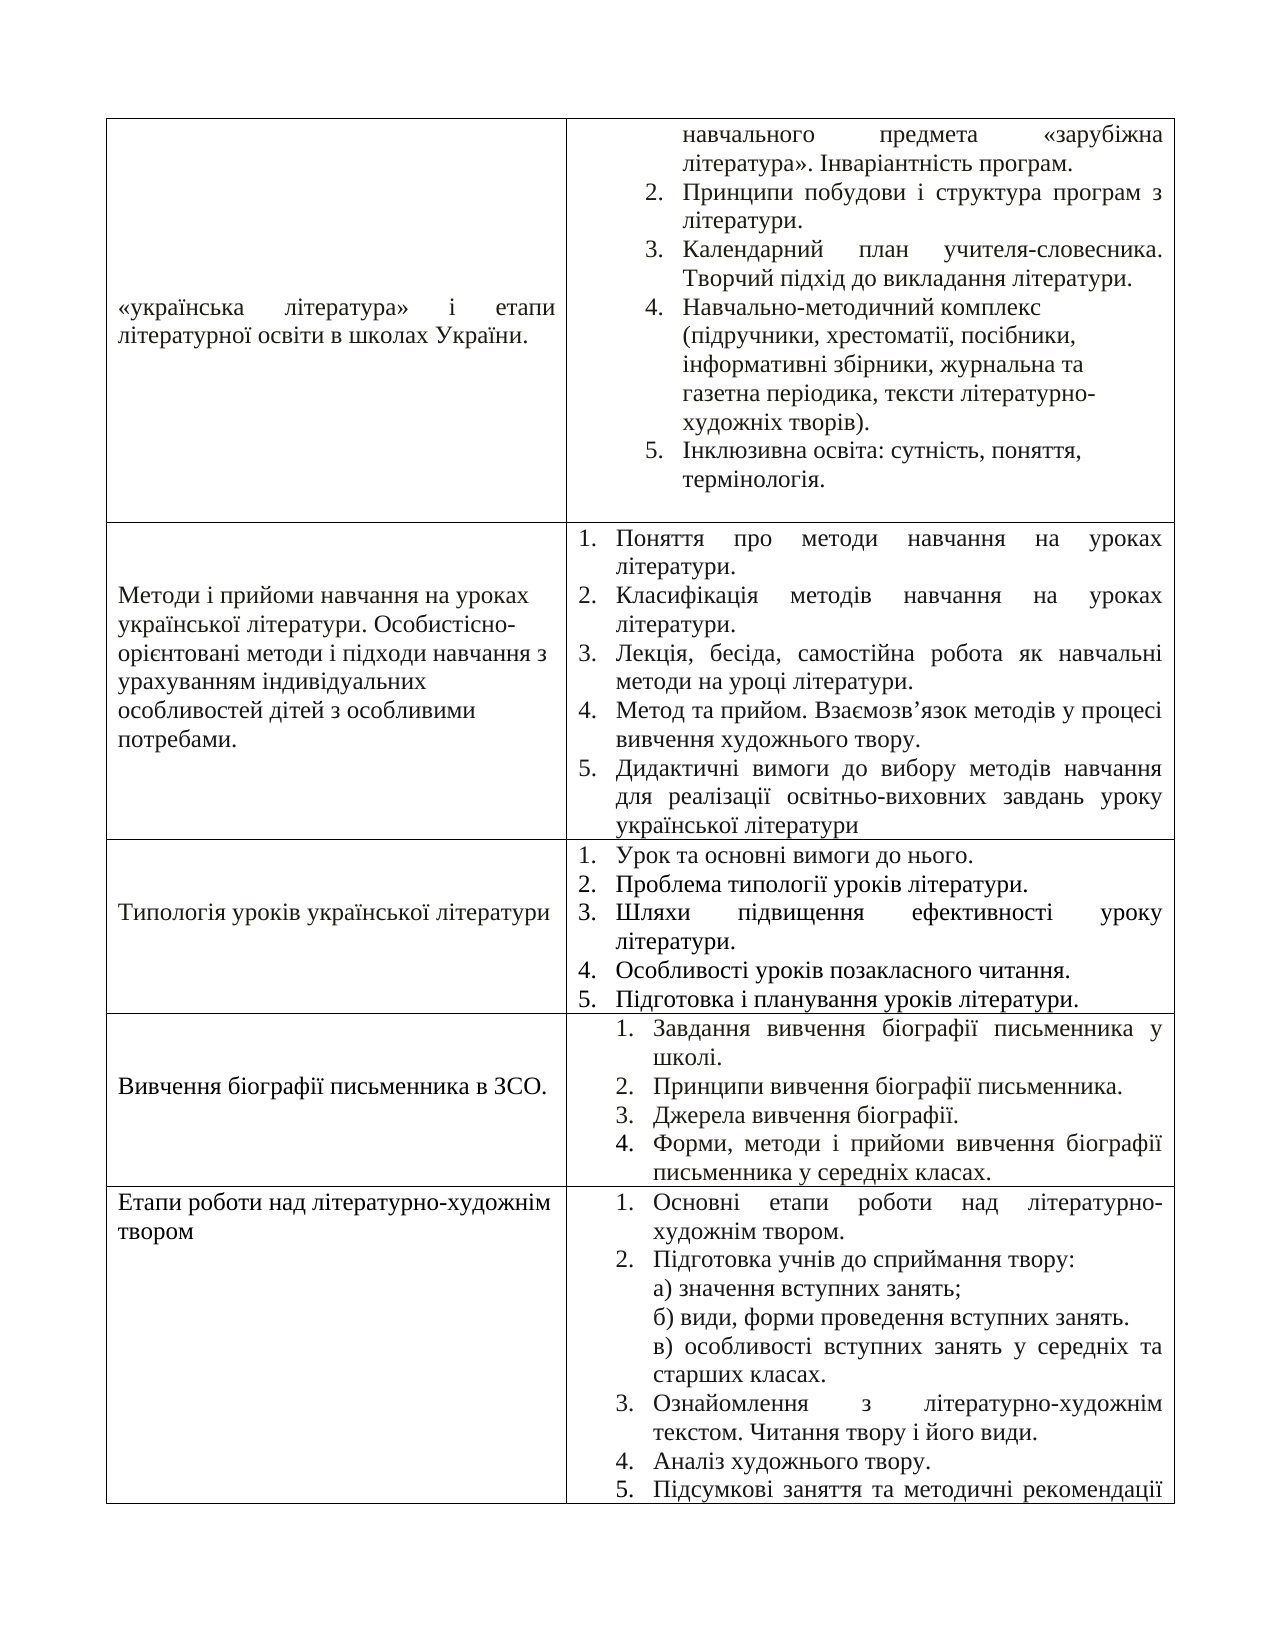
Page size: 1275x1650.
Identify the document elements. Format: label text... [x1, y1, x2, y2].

table_cell Поняття про методи навчання на уроках літератури. Класифікація методів навчання на уроках літератури. Лекція, бесіда, самостійна робота як навчальні методи на уроці літератури. Метод та прийом. Взаємозв’язок методів у процесі вивчення художнього твору. Дидактичні вимоги до вибору методів навчання для реалізації освітньо-виховних завдань уроку української літератури [567, 523, 1174, 839]
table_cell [107, 119, 566, 522]
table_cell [567, 1187, 1174, 1503]
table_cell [567, 119, 1174, 522]
table_cell Типологія уроків української літератури [107, 840, 566, 1012]
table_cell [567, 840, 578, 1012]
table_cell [107, 1187, 566, 1503]
table_cell Методи і прийоми навчання на уроках української літератури. Особистісно-орієнтовані методи і підходи навчання з урахуванням індивідуальних особливостей дітей з особливими потребами. [107, 523, 566, 839]
table_cell Вивчення біографії письменника в ЗСО. [107, 1014, 566, 1186]
table_cell Завдання вивчення біографії письменника у школі. Принципи вивчення біографії письменника. Джерела вивчення біографії. Форми, методи і прийоми вивчення біографії письменника у середніх класах. [567, 1014, 1174, 1186]
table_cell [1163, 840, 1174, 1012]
